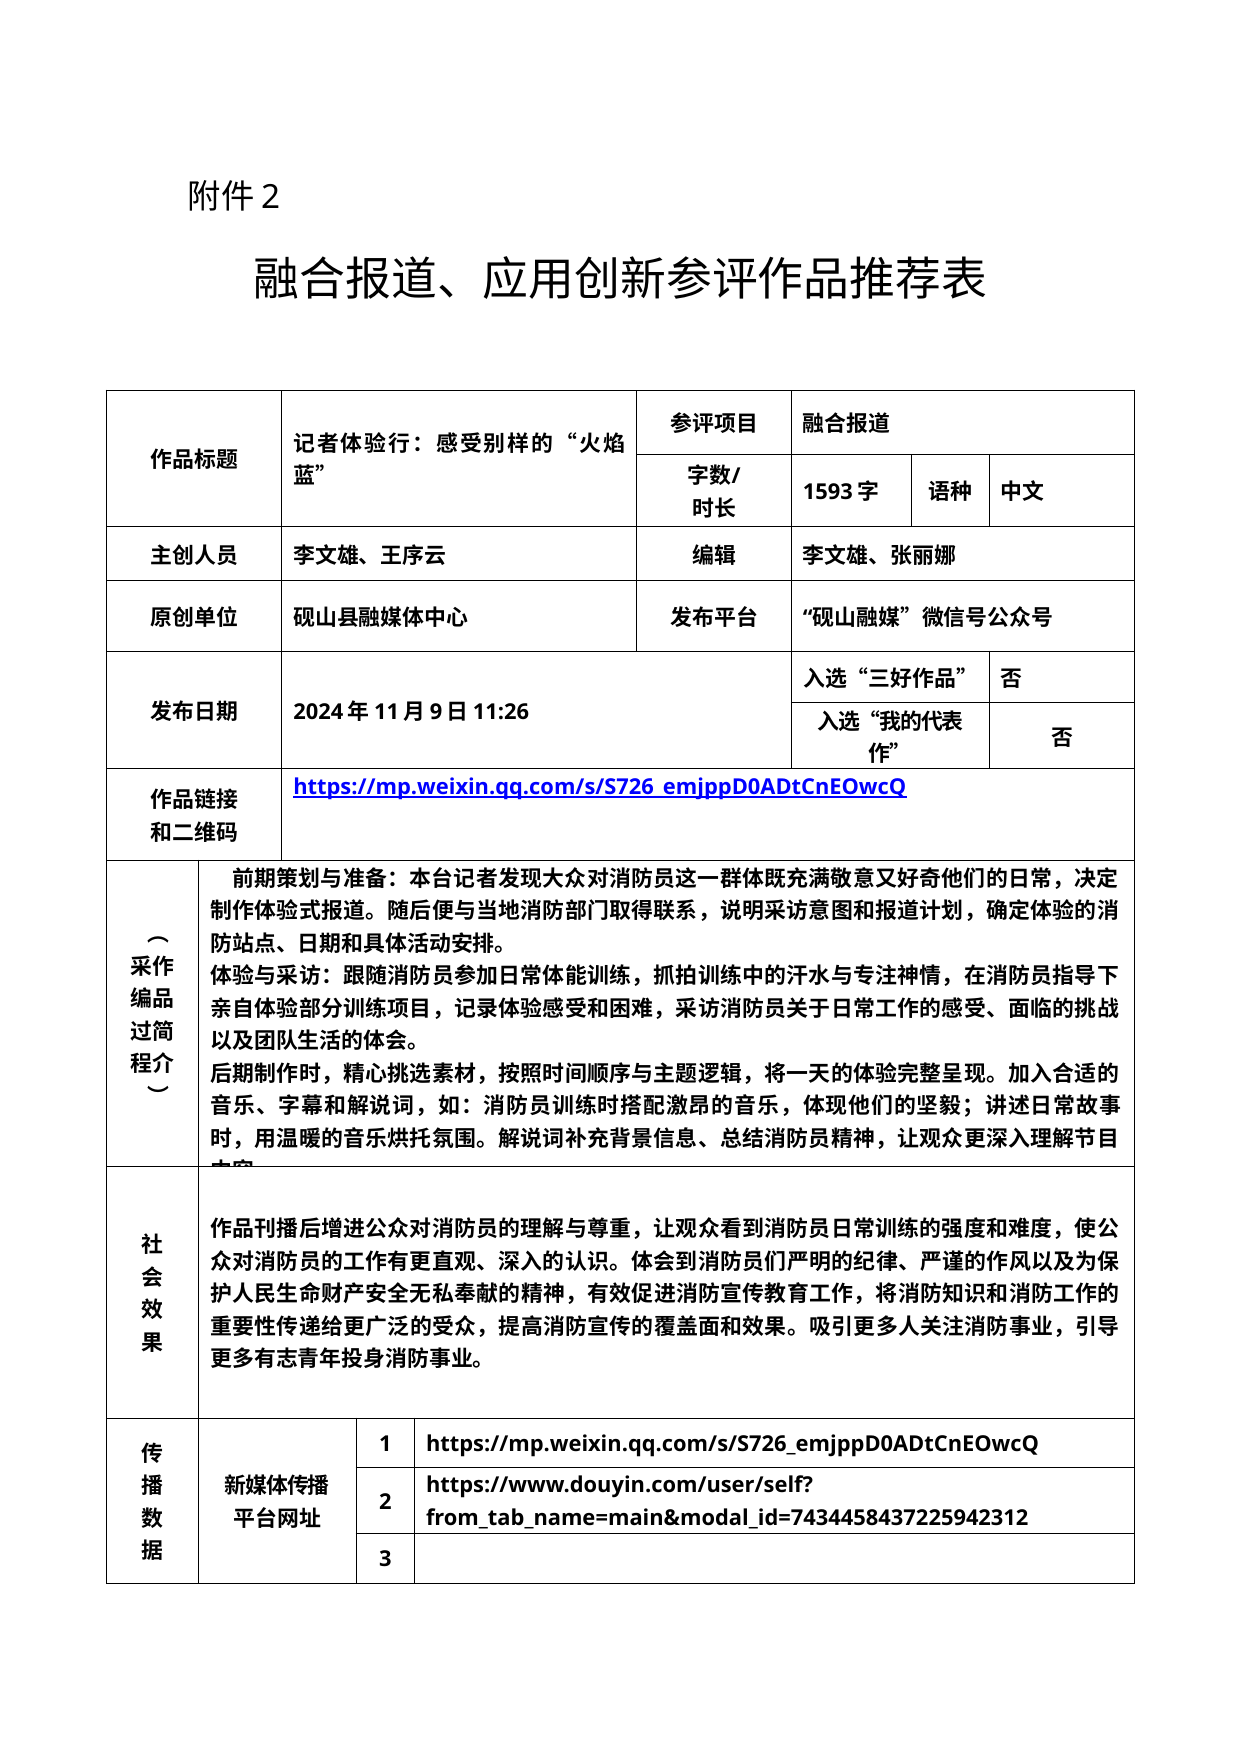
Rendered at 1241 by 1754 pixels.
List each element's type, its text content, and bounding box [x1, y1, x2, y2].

table_header 作品标题 [107, 391, 281, 526]
table_cell 字数/ 时长 [637, 455, 791, 526]
table_cell 2 [357, 1468, 414, 1533]
table_cell 传 播 数 据 [107, 1419, 198, 1583]
table_cell 李文雄、张丽娜 [792, 527, 1134, 580]
table_cell 砚山县融媒体中心 [282, 581, 636, 651]
table_cell [415, 1534, 1134, 1583]
table_cell 中文 [990, 455, 1134, 526]
table_cell 新媒体传播 平台网址 [199, 1419, 356, 1583]
table_cell 发布日期 [107, 652, 281, 768]
table_cell https://www.douyin.com/user/self?from_tab_name=main&modal_id=7434458437225942312 [415, 1468, 1134, 1533]
table_header 记者体验行：感受别样的“火焰蓝” [282, 391, 636, 526]
table_cell “砚山融媒”微信号公众号 [792, 581, 1134, 651]
table_cell 否 [990, 652, 1134, 702]
table_cell 作品刊播后增进公众对消防员的理解与尊重，让观众看到消防员日常训练的强度和难度，使公众对消防员的工作有更直观、深入的认识。体会到消防员们严明的纪律、严谨的作风以及为保护人民生命财产安全无私奉献的精神，有效促进消防宣传教育工作，将消防知识和消防工作的重要性传递给更广泛的受众，提高消防宣传的覆盖面和效果。吸引更多人关注消防事业，引导更多有志青年投身消防事业。 [199, 1167, 1134, 1417]
table_cell ︵ 采作 编品 过简 程介 ︶ [107, 861, 198, 1166]
table_cell 否 [990, 703, 1134, 768]
table_cell 李文雄、王序云 [282, 527, 636, 580]
table_cell 入选“我的代表作” [792, 703, 989, 768]
table_cell https://mp.weixin.qq.com/s/S726_emjppD0ADtCnEOwcQ [415, 1419, 1134, 1467]
table_cell 发布平台 [637, 581, 791, 651]
table_cell 主创人员 [107, 527, 281, 580]
table_cell 作品链接 和二维码 [107, 769, 281, 859]
table_cell 入选“三好作品” [792, 652, 989, 702]
table_cell 2024年11月9日11:26 [282, 652, 791, 768]
table_cell 编辑 [637, 527, 791, 580]
table_cell https://mp.weixin.qq.com/s/S726_emjppD0ADtCnEOwcQ [282, 769, 1134, 859]
table_cell 前期策划与准备：本台记者发现大众对消防员这一群体既充满敬意又好奇他们的日常，决定制作体验式报道。随后便与当地消防部门取得联系，说明采访意图和报道计划，确定体验的消防站点、日期和具体活动安排。 体验与采访：跟随消防员参加日常体能训练，抓拍训练中的汗水与专注神情，在消防员指导下亲自体验部分训练项目，记录体验感受和困难，采访消防员关于日常工作的感受、面临的挑战以及团队生活的体会。 后期制作时，精心挑选素材，按照时间顺序与主题逻辑，将一天的体验完整呈现。加入合适的音乐、字幕和解说词，如：消防员训练时搭配激昂的音乐，体现他们的坚毅；讲述日常故事时，用温暖的音乐烘托氛围。解说词补充背景信息、总结消防员精神，让观众更深入理解节目内容 。 [199, 861, 1134, 1166]
table_cell 语种 [912, 455, 989, 526]
text 附件2 [187, 162, 1053, 227]
table_header 参评项目 [637, 391, 791, 454]
table_header 融合报道 [792, 391, 1134, 454]
table_cell 3 [357, 1534, 414, 1583]
text 融合报道、应用创新参评作品推荐表 [187, 227, 1053, 324]
table_cell 原创单位 [107, 581, 281, 651]
table_cell 社 会 效 果 [107, 1167, 198, 1417]
table_cell 1593字 [792, 455, 911, 526]
table_cell 1 [357, 1419, 414, 1467]
